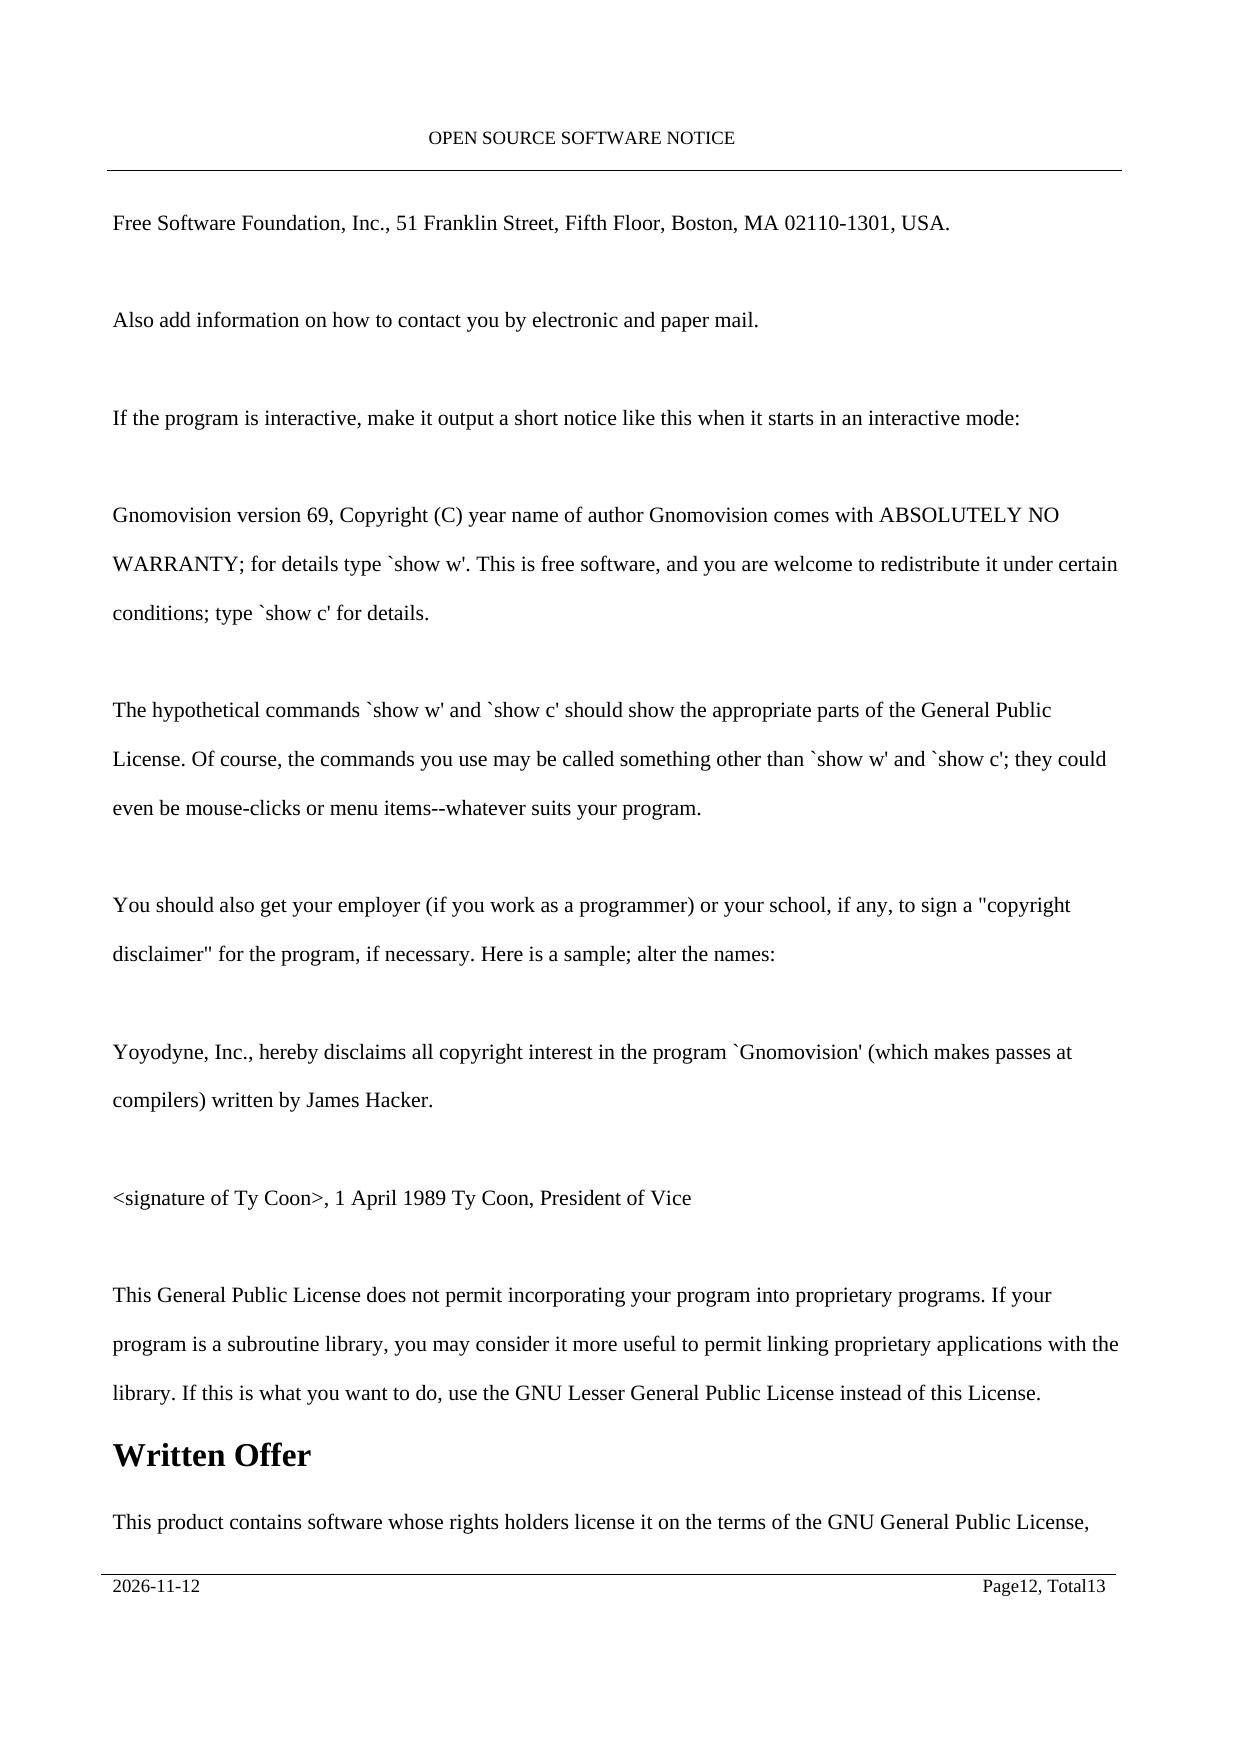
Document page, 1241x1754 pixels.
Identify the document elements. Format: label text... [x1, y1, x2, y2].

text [112, 1506, 1128, 1538]
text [112, 206, 1128, 1409]
text Written Offer [112, 1421, 1128, 1486]
